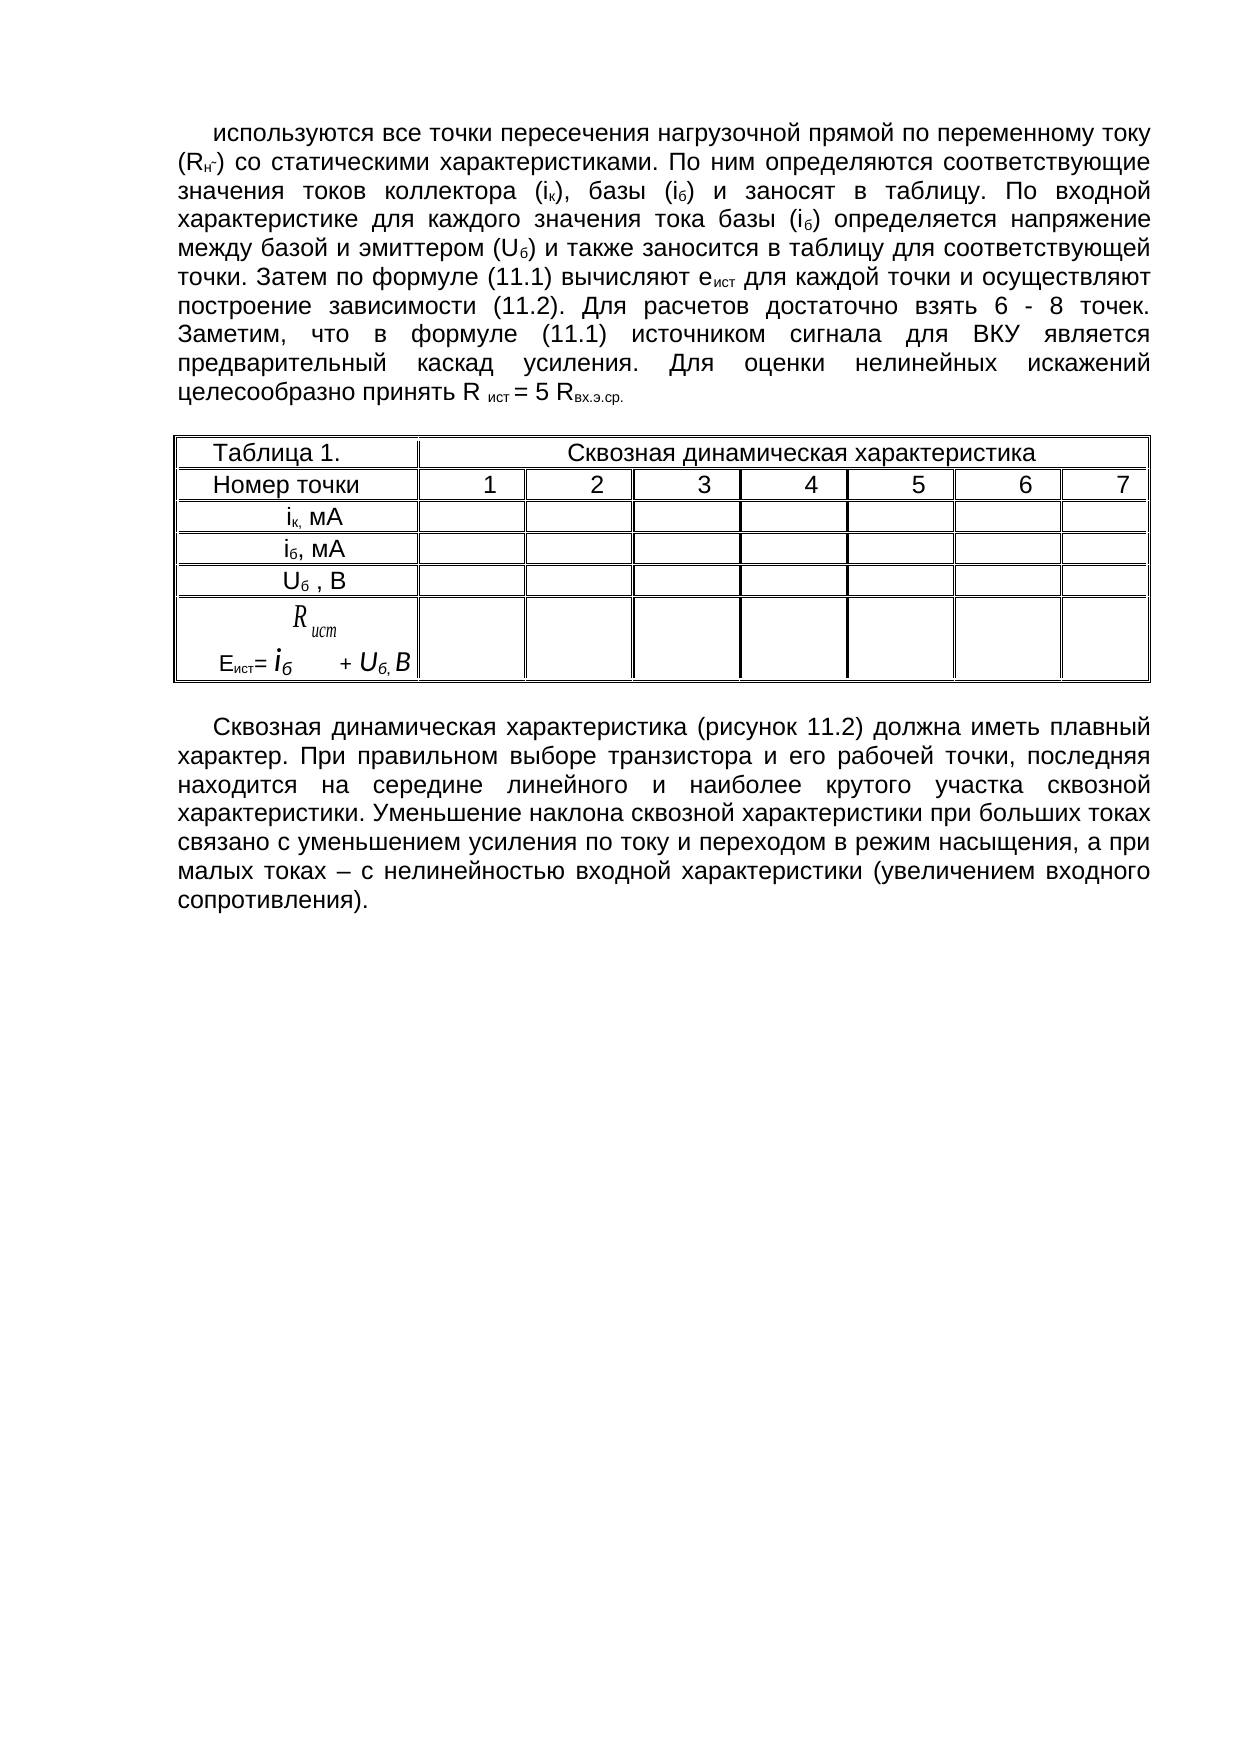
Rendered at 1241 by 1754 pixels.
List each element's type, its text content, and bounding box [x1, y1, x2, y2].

table_cell [420, 502, 524, 531]
table_cell [1062, 595, 1149, 680]
table_cell [1062, 499, 1149, 531]
text Сквозная динамическая характеристика (рисунок 11.2) должна иметь плавный характер. При правильном выборе транзистора и его рабочей точки, последняя находится на середине линейного и наиболее крутого участка сквозной характеристики. Уменьшение наклона сквозной характеристики при больших токах связано с уменьшением усиления по току и переходом в режим насыщения, а при малых токах – с нелинейностью входной характеристики (увеличением входного сопротивления). [177, 712, 1152, 913]
table_cell [849, 502, 953, 531]
table_cell 7 [1062, 467, 1149, 499]
table_cell [527, 566, 631, 595]
table_cell iк, мА [175, 499, 418, 531]
table_cell [849, 566, 953, 595]
table_cell [956, 502, 1060, 531]
table_cell [526, 595, 633, 680]
table_cell Uб , В [175, 563, 418, 595]
table_cell [742, 566, 846, 595]
table_cell [633, 598, 740, 680]
table_cell [527, 534, 631, 563]
table_cell 2 [527, 470, 631, 499]
table_cell 1 [420, 470, 524, 499]
table_cell [1062, 531, 1149, 563]
table_cell [527, 502, 631, 531]
table_cell 6 [956, 470, 1060, 499]
table_header Сквозная динамическая характеристика [419, 438, 1148, 467]
table_cell [847, 598, 954, 680]
table_cell Еист= iб+ Uб, В [175, 595, 418, 680]
table_cell 3 [635, 470, 739, 499]
table_cell [420, 534, 524, 563]
table_cell [635, 566, 739, 595]
table_cell [635, 502, 739, 531]
table_cell iб, мА [175, 531, 418, 563]
table_header Таблица 1. [177, 438, 418, 467]
table_cell [742, 534, 846, 563]
table_cell [1062, 563, 1149, 595]
table_cell [956, 534, 1060, 563]
table_cell [419, 598, 526, 680]
table_cell [955, 598, 1062, 680]
text используются все точки пересечения нагрузочной прямой по переменному току (Rн˜) со статическими характеристиками. По ним определяются соответствующие значения токов коллектора (iк), базы (iб) и заносят в таблицу. По входной характеристике для каждого значения тока базы (iб) определяется напряжение между базой и эмиттером (Uб) и также заносится в таблицу для соответствующей точки. Затем по формуле (11.1) вычисляют еист для каждой точки и осуществляют построение зависимости (11.2). Для расчетов достаточно взять 6 - 8 точек. Заметим, что в формуле (11.1) источником сигнала для ВКУ является предварительный каскад усиления. Для оценки нелинейных искажений целесообразно принять R ист = 5 Rвх.э.ср. [177, 118, 1152, 406]
table_cell 4 [742, 470, 846, 499]
table_cell [742, 502, 846, 531]
table_cell [420, 566, 524, 595]
table_cell 5 [849, 470, 953, 499]
table_cell [740, 598, 847, 680]
table_cell [849, 534, 953, 563]
table_cell Номер точки [175, 467, 418, 499]
table_cell [635, 534, 739, 563]
table_cell [956, 566, 1060, 595]
